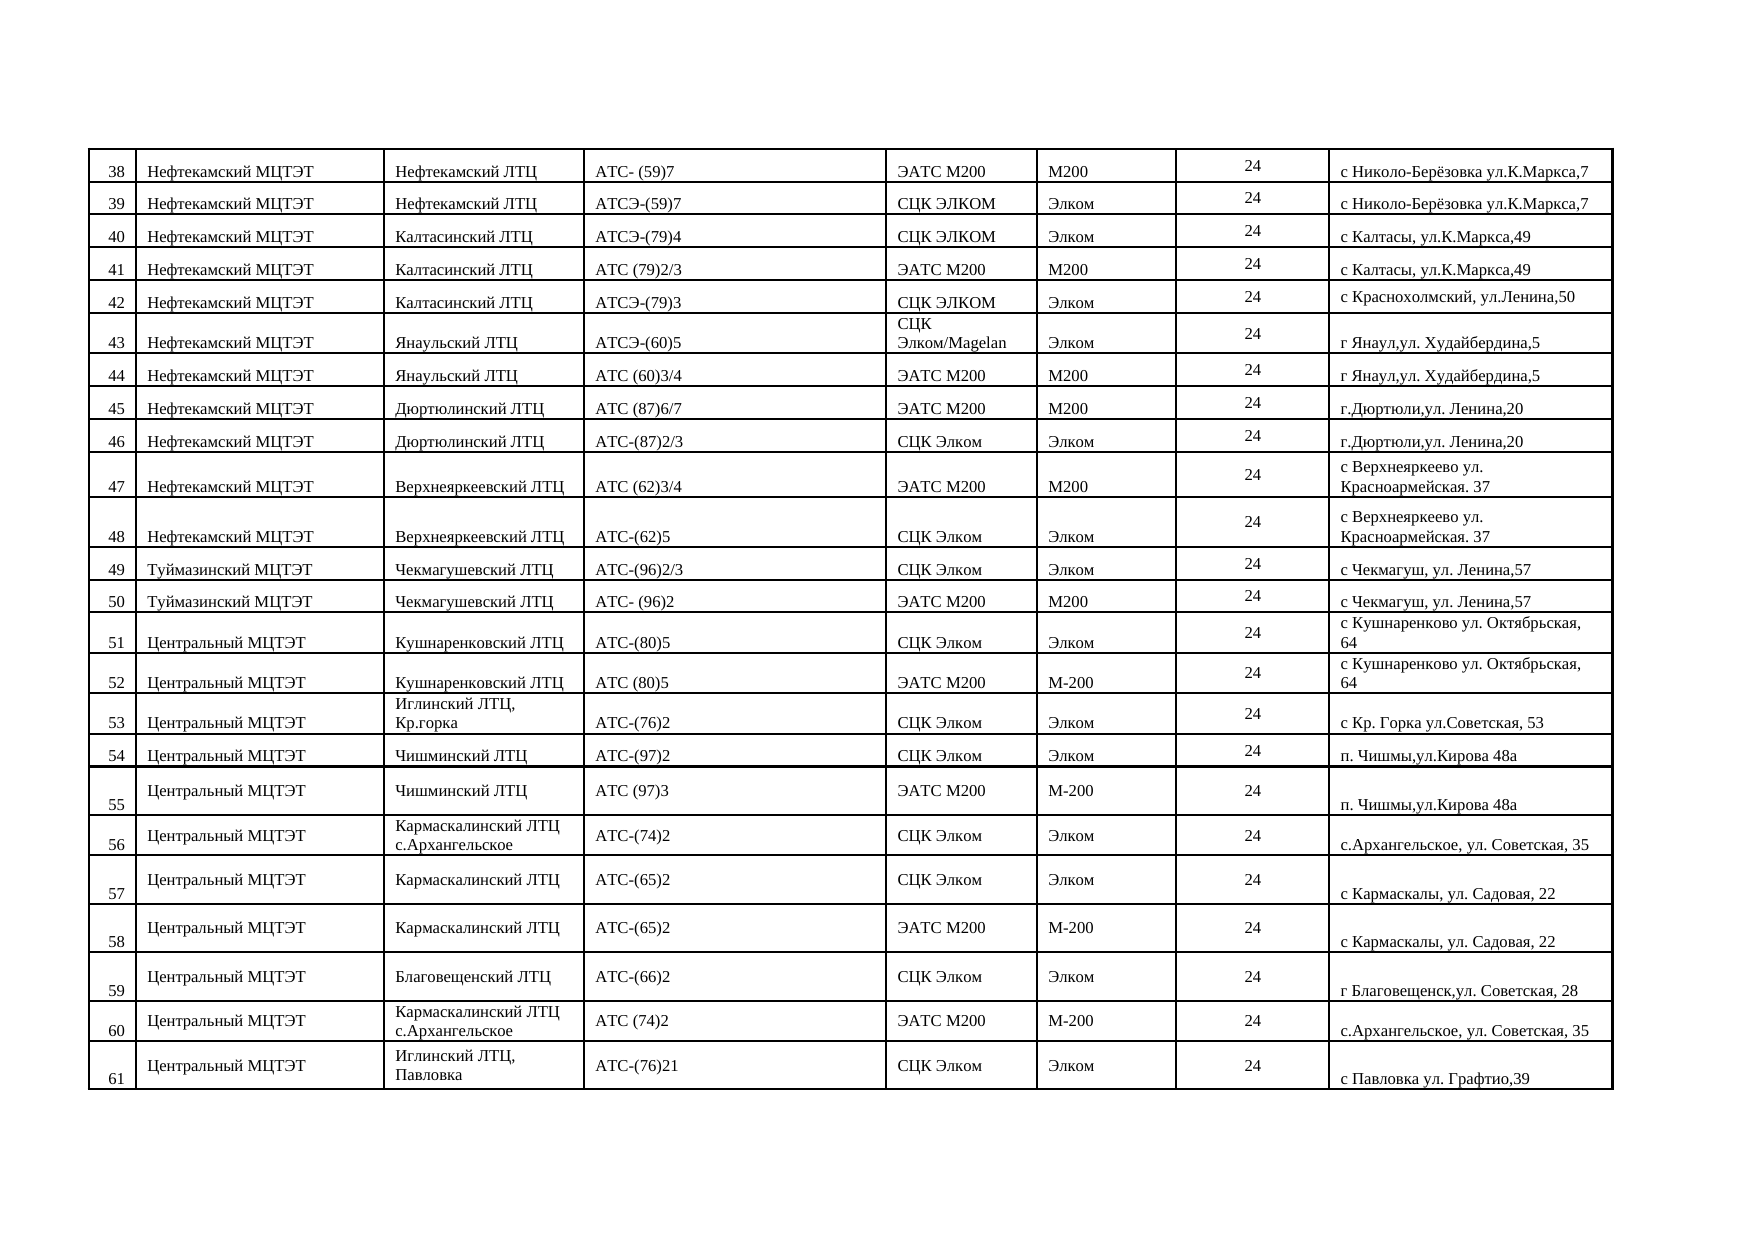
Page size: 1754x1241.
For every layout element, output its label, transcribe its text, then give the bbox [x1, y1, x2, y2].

table_cell Нефтекамский МЦТЭТ [137, 453, 383, 496]
table_cell Чишминский ЛТЦ [385, 735, 583, 765]
table_cell п. Чишмы,ул.Кирова 48а [1330, 735, 1611, 765]
table_cell АТС-(76)2 [585, 694, 885, 732]
table_cell Янаульский ЛТЦ [385, 354, 583, 385]
table_cell Элком [1038, 735, 1175, 765]
table_cell Элком [1038, 1042, 1175, 1088]
table_cell СЦК Элком [887, 1042, 1036, 1088]
table_cell Центральный МЦТЭТ [137, 1042, 383, 1088]
table_cell 24 [1177, 387, 1328, 418]
table_cell 24 [1177, 953, 1328, 999]
table_cell 24 [1177, 905, 1328, 951]
table_cell Нефтекамский МЦТЭТ [137, 215, 383, 246]
table_cell 39 [90, 183, 135, 213]
table_cell Элком [1038, 953, 1175, 999]
table_cell Элком [1038, 281, 1175, 312]
table_cell Центральный МЦТЭТ [137, 768, 383, 814]
table_cell Центральный МЦТЭТ [137, 1002, 383, 1040]
table_cell М-200 [1038, 905, 1175, 951]
table_cell г Янаул,ул. Худайбердина,5 [1330, 314, 1611, 352]
table_cell с Чекмагуш, ул. Ленина,57 [1330, 548, 1611, 578]
table_cell Элком [1038, 694, 1175, 732]
table_cell 57 [90, 856, 135, 903]
table_cell Калтасинский ЛТЦ [385, 281, 583, 312]
table_cell Центральный МЦТЭТ [137, 694, 383, 732]
table_cell АТС-(65)2 [585, 905, 885, 951]
table_cell с Калтасы, ул.К.Маркса,49 [1330, 248, 1611, 279]
table_cell АТС (80)5 [585, 654, 885, 692]
table_cell 51 [90, 613, 135, 652]
table_cell 45 [90, 387, 135, 418]
table_cell п. Чишмы,ул.Кирова 48а [1330, 768, 1611, 814]
table_cell Кушнаренковский ЛТЦ [385, 654, 583, 692]
table_cell г Янаул,ул. Худайбердина,5 [1330, 354, 1611, 385]
table_cell СЦК Элком [887, 613, 1036, 652]
table_cell с Павловка ул. Графтио,39 [1330, 1042, 1611, 1088]
table_cell ЭАТС М200 [887, 387, 1036, 418]
table_cell АТС- (59)7 [585, 150, 885, 181]
table_cell ЭАТС М200 [887, 248, 1036, 279]
table_cell 24 [1177, 1042, 1328, 1088]
table_cell Нефтекамский МЦТЭТ [137, 183, 383, 213]
table_cell с Кармаскалы, ул. Садовая, 22 [1330, 856, 1611, 903]
table_cell Иглинский ЛТЦ, Кр.горка [385, 694, 583, 732]
table_cell г.Дюртюли,ул. Ленина,20 [1330, 387, 1611, 418]
table_cell с Кушнаренково ул. Октябрьская, 64 [1330, 654, 1611, 692]
table_cell 50 [90, 581, 135, 611]
table_cell АТС (87)6/7 [585, 387, 885, 418]
table_cell М200 [1038, 581, 1175, 611]
table_cell 59 [90, 953, 135, 999]
table_cell АТС (74)2 [585, 1002, 885, 1040]
table_cell 49 [90, 548, 135, 578]
table_cell Калтасинский ЛТЦ [385, 215, 583, 246]
table_cell Нефтекамский ЛТЦ [385, 150, 583, 181]
table_cell Чекмагушевский ЛТЦ [385, 581, 583, 611]
table_cell М200 [1038, 387, 1175, 418]
table_cell 58 [90, 905, 135, 951]
table_cell М-200 [1038, 654, 1175, 692]
table_cell Янаульский ЛТЦ [385, 314, 583, 352]
table_cell с Верхнеяркеево ул. Красноармейская. 37 [1330, 498, 1611, 546]
table_cell Центральный МЦТЭТ [137, 953, 383, 999]
table_cell ЭАТС М200 [887, 354, 1036, 385]
table_cell АТС (60)3/4 [585, 354, 885, 385]
table_cell 43 [90, 314, 135, 352]
table_cell СЦК ЭЛКОМ [887, 281, 1036, 312]
table_cell Элком [1038, 314, 1175, 352]
table_cell АТСЭ-(60)5 [585, 314, 885, 352]
table_cell М-200 [1038, 1002, 1175, 1040]
table_cell 38 [90, 150, 135, 181]
table_cell 24 [1177, 694, 1328, 732]
table_cell Верхнеяркеевский ЛТЦ [385, 453, 583, 496]
table_cell СЦК Элком [887, 856, 1036, 903]
table_cell СЦК Элком [887, 548, 1036, 578]
table_cell СЦК Элком [887, 498, 1036, 546]
table_cell АТС-(96)2/3 [585, 548, 885, 578]
table_cell с Калтасы, ул.К.Маркса,49 [1330, 215, 1611, 246]
table_cell СЦК ЭЛКОМ [887, 183, 1036, 213]
table_cell с Краснохолмский, ул.Ленина,50 [1330, 281, 1611, 312]
table_cell Чекмагушевский ЛТЦ [385, 548, 583, 578]
table_cell 24 [1177, 654, 1328, 692]
table_cell 42 [90, 281, 135, 312]
table_cell 24 [1177, 856, 1328, 903]
table_cell АТС-(62)5 [585, 498, 885, 546]
table_cell СЦК ЭЛКОМ [887, 215, 1036, 246]
table_cell Элком [1038, 816, 1175, 854]
table_cell Чишминский ЛТЦ [385, 768, 583, 814]
table_cell АТС-(87)2/3 [585, 420, 885, 451]
table_cell АТС-(74)2 [585, 816, 885, 854]
table_cell Кармаскалинский ЛТЦ с.Архангельское [385, 1002, 583, 1040]
table_cell 46 [90, 420, 135, 451]
table_cell Благовещенский ЛТЦ [385, 953, 583, 999]
table_cell АТС (62)3/4 [585, 453, 885, 496]
table_cell 24 [1177, 215, 1328, 246]
table_cell АТС-(80)5 [585, 613, 885, 652]
table_cell Центральный МЦТЭТ [137, 613, 383, 652]
table_cell Туймазинский МЦТЭТ [137, 548, 383, 578]
table_cell 41 [90, 248, 135, 279]
table_cell г.Дюртюли,ул. Ленина,20 [1330, 420, 1611, 451]
table_cell Кармаскалинский ЛТЦ с.Архангельское [385, 816, 583, 854]
table_cell Верхнеяркеевский ЛТЦ [385, 498, 583, 546]
table_cell 24 [1177, 420, 1328, 451]
table_cell с Кушнаренково ул. Октябрьская, 64 [1330, 613, 1611, 652]
table_cell ЭАТС М200 [887, 1002, 1036, 1040]
table_cell 24 [1177, 248, 1328, 279]
table_cell АТСЭ-(79)4 [585, 215, 885, 246]
table_cell Центральный МЦТЭТ [137, 856, 383, 903]
table_cell АТС-(97)2 [585, 735, 885, 765]
table_cell Нефтекамский МЦТЭТ [137, 281, 383, 312]
table_cell 24 [1177, 816, 1328, 854]
table_cell 24 [1177, 498, 1328, 546]
table_cell М-200 [1038, 768, 1175, 814]
table_cell 48 [90, 498, 135, 546]
table_cell М200 [1038, 150, 1175, 181]
table_cell М200 [1038, 453, 1175, 496]
table_cell 24 [1177, 314, 1328, 352]
table_cell 24 [1177, 183, 1328, 213]
table_cell 44 [90, 354, 135, 385]
table_cell Дюртюлинский ЛТЦ [385, 387, 583, 418]
table_cell 24 [1177, 453, 1328, 496]
table_cell АТС-(76)21 [585, 1042, 885, 1088]
table_cell 47 [90, 453, 135, 496]
table_cell Центральный МЦТЭТ [137, 816, 383, 854]
table_cell АТС (97)3 [585, 768, 885, 814]
table_cell Нефтекамский МЦТЭТ [137, 314, 383, 352]
table_cell М200 [1038, 354, 1175, 385]
table_cell АТС- (96)2 [585, 581, 885, 611]
table_cell с Николо-Берёзовка ул.К.Маркса,7 [1330, 150, 1611, 181]
table_cell Кушнаренковский ЛТЦ [385, 613, 583, 652]
table_cell Элком [1038, 548, 1175, 578]
table_cell Элком [1038, 183, 1175, 213]
table_cell СЦК Элком [887, 816, 1036, 854]
table_cell СЦК Элком/Маgelan [887, 314, 1036, 352]
table_cell ЭАТС М200 [887, 905, 1036, 951]
table_cell СЦК Элком [887, 694, 1036, 732]
table_cell Нефтекамский МЦТЭТ [137, 248, 383, 279]
table_cell 24 [1177, 354, 1328, 385]
table_cell Центральный МЦТЭТ [137, 905, 383, 951]
table_cell Нефтекамский МЦТЭТ [137, 420, 383, 451]
table_cell с Николо-Берёзовка ул.К.Маркса,7 [1330, 183, 1611, 213]
table_cell ЭАТС М200 [887, 453, 1036, 496]
table_cell 61 [90, 1042, 135, 1088]
table_cell Элком [1038, 498, 1175, 546]
table_cell 55 [90, 768, 135, 814]
table_cell Элком [1038, 420, 1175, 451]
table_cell СЦК Элком [887, 953, 1036, 999]
table_cell Туймазинский МЦТЭТ [137, 581, 383, 611]
table_cell 24 [1177, 613, 1328, 652]
table_cell Центральный МЦТЭТ [137, 735, 383, 765]
table_cell Калтасинский ЛТЦ [385, 248, 583, 279]
table_cell с Чекмагуш, ул. Ленина,57 [1330, 581, 1611, 611]
table_cell 24 [1177, 581, 1328, 611]
table_cell с Кармаскалы, ул. Садовая, 22 [1330, 905, 1611, 951]
table_cell Центральный МЦТЭТ [137, 654, 383, 692]
table_cell АТСЭ-(79)3 [585, 281, 885, 312]
table_cell с.Архангельское, ул. Советская, 35 [1330, 1002, 1611, 1040]
table_cell 24 [1177, 735, 1328, 765]
table_cell ЭАТС М200 [887, 768, 1036, 814]
table_cell Элком [1038, 613, 1175, 652]
table_cell 24 [1177, 768, 1328, 814]
table_cell Нефтекамский МЦТЭТ [137, 150, 383, 181]
table_cell Дюртюлинский ЛТЦ [385, 420, 583, 451]
table_cell Иглинский ЛТЦ, Павловка [385, 1042, 583, 1088]
table_cell Нефтекамский ЛТЦ [385, 183, 583, 213]
table_cell 40 [90, 215, 135, 246]
table_cell ЭАТС М200 [887, 581, 1036, 611]
table_cell Нефтекамский МЦТЭТ [137, 354, 383, 385]
table_cell с Верхнеяркеево ул. Красноармейская. 37 [1330, 453, 1611, 496]
table_cell с.Архангельское, ул. Советская, 35 [1330, 816, 1611, 854]
table_cell 56 [90, 816, 135, 854]
table_cell М200 [1038, 248, 1175, 279]
table_cell СЦК Элком [887, 735, 1036, 765]
table_cell АТСЭ-(59)7 [585, 183, 885, 213]
table_cell Элком [1038, 856, 1175, 903]
table_cell 52 [90, 654, 135, 692]
table_cell Нефтекамский МЦТЭТ [137, 498, 383, 546]
table_cell 24 [1177, 281, 1328, 312]
table_cell г Благовещенск,ул. Советская, 28 [1330, 953, 1611, 999]
table_cell АТС-(65)2 [585, 856, 885, 903]
table_cell 53 [90, 694, 135, 732]
table_cell с Кр. Горка ул.Советская, 53 [1330, 694, 1611, 732]
table_cell Кармаскалинский ЛТЦ [385, 905, 583, 951]
table_cell АТС-(66)2 [585, 953, 885, 999]
table_cell ЭАТС М200 [887, 654, 1036, 692]
table_cell Элком [1038, 215, 1175, 246]
table_cell 54 [90, 735, 135, 765]
table_cell ЭАТС М200 [887, 150, 1036, 181]
table_cell 24 [1177, 1002, 1328, 1040]
table_cell Кармаскалинский ЛТЦ [385, 856, 583, 903]
table_cell 60 [90, 1002, 135, 1040]
table_cell 24 [1177, 548, 1328, 578]
table_cell 24 [1177, 150, 1328, 181]
table_cell СЦК Элком [887, 420, 1036, 451]
table_cell Нефтекамский МЦТЭТ [137, 387, 383, 418]
table_cell АТС (79)2/3 [585, 248, 885, 279]
